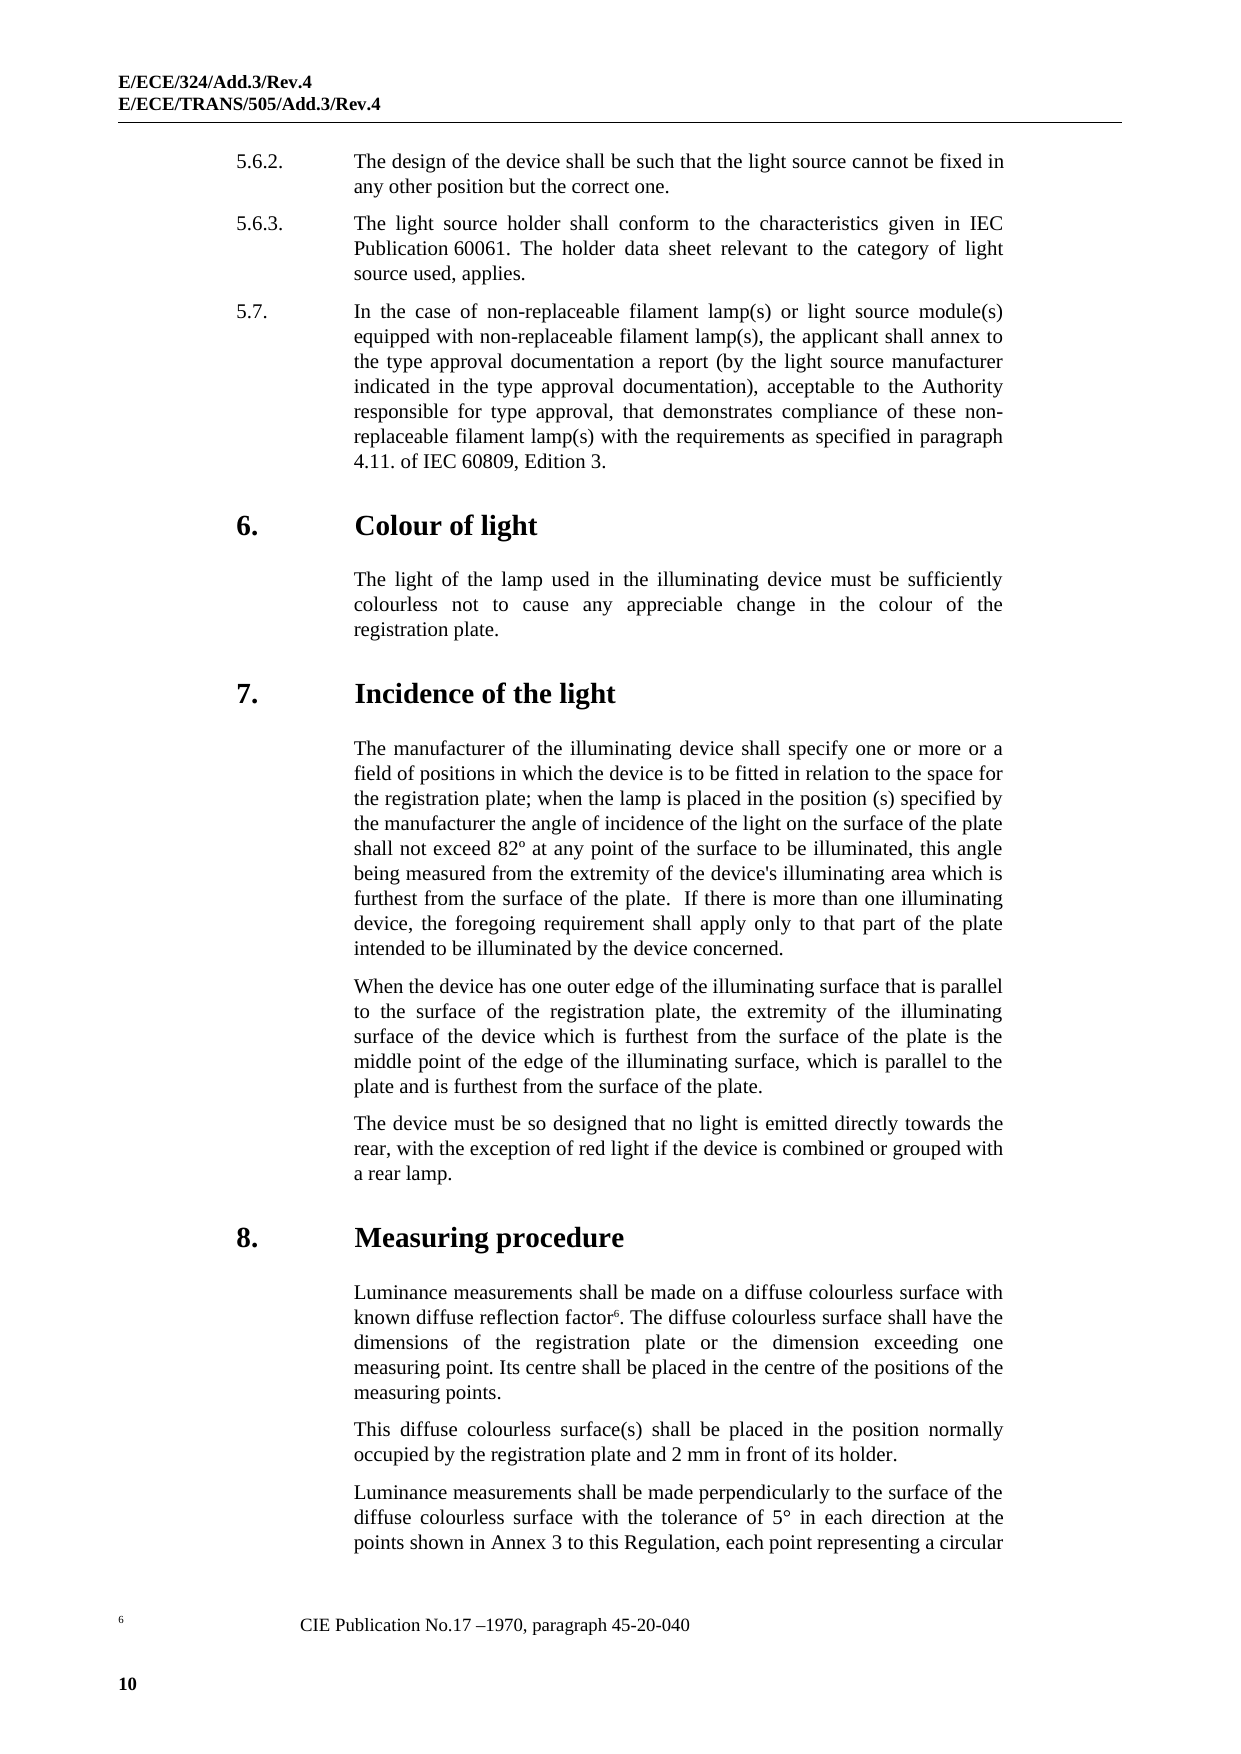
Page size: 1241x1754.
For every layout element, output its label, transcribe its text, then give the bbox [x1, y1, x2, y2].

text 5.7. In the case of non-replaceable filament lamp(s) or light source module(s) equipped with non-replaceable filament lamp(s), the applicant shall annex to the type approval documentation a report (by the light source manufacturer indicated in the type approval documentation), acceptable to the Authority responsible for type approval, that demonstrates compliance of these non-replaceable filament lamp(s) with the requirements as specified in paragraph 4.11. of IEC 60809, Edition 3. [236, 298, 1004, 473]
text 5.6.3. The light source holder shall conform to the characteristics given in IEC Publication 60061. The holder data sheet relevant to the category of light source used, applies. [236, 210, 1004, 285]
text The manufacturer of the illuminating device shall specify one or more or a field of positions in which the device is to be fitted in relation to the space for the registration plate; when the lamp is placed in the position (s) specified by the manufacturer the angle of incidence of the light on the surface of the plate shall not exceed 82º at any point of the surface to be illuminated, this angle being measured from the extremity of the device's illuminating area which is furthest from the surface of the plate. If there is more than one illuminating device, the foregoing requirement shall apply only to that part of the plate intended to be illuminated by the device concerned. [236, 735, 1004, 960]
text 8. Measuring procedure [118, 1223, 1004, 1254]
text The device must be so designed that no light is emitted directly towards the rear, with the exception of red light if the device is combined or grouped with a rear lamp. [353, 1110, 1004, 1185]
text 7. Incidence of the light [118, 679, 1004, 710]
text 6. Colour of light [118, 510, 1004, 541]
text The light of the lamp used in the illuminating device must be sufficiently colourless not to cause any appreciable change in the colour of the registration plate. [236, 566, 1004, 641]
text 5.6.2. The design of the device shall be such that the light source cannot be fixed in any other position but the correct one. [236, 148, 1004, 198]
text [353, 1479, 1004, 1554]
text Luminance measurements shall be made on a diffuse colourless surface with known diffuse reflection factor. The diffuse colourless surface shall have the dimensions of the registration plate or the dimension exceeding one measuring point. Its centre shall be placed in the centre of the positions of the measuring points. [236, 1279, 1004, 1404]
text When the device has one outer edge of the illuminating surface that is parallel to the surface of the registration plate, the extremity of the illuminating surface of the device which is furthest from the surface of the plate is the middle point of the edge of the illuminating surface, which is parallel to the plate and is furthest from the surface of the plate. [353, 973, 1004, 1098]
text This diffuse colourless surface(s) shall be placed in the position normally occupied by the registration plate and 2 mm in front of its holder. [353, 1416, 1004, 1466]
